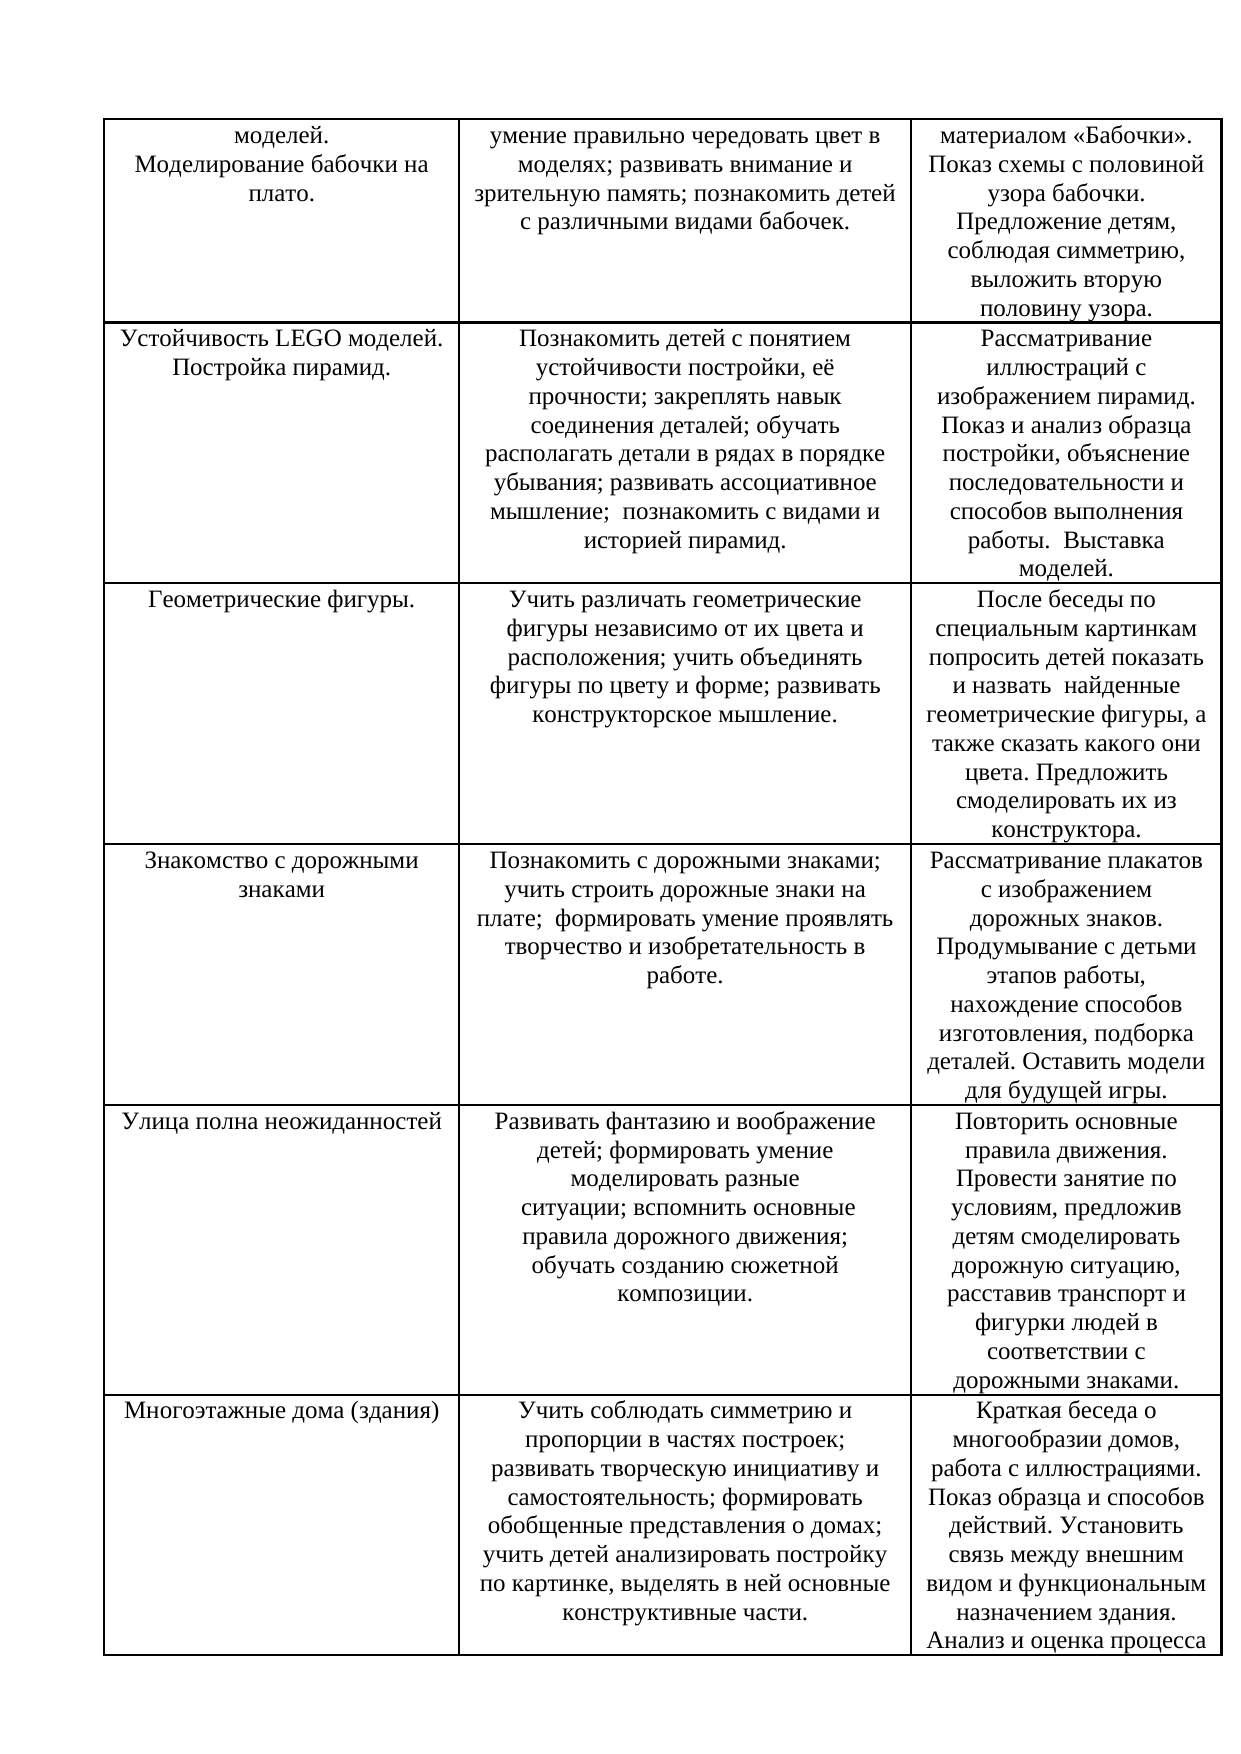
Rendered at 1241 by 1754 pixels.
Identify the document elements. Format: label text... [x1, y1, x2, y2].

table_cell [105, 1396, 458, 1654]
table_cell Знакомство с дорожными знаками [105, 845, 458, 1104]
table_cell Познакомить детей с понятием устойчивости постройки, её прочности; закреплять навык соединения деталей; обучать располагать детали в рядах в порядке убывания; развивать ассоциативное мышление; познакомить с видами и историей пирамид. [460, 324, 910, 582]
table_cell Устойчивость LEGO моделей. Постройка пирамид. [105, 324, 458, 582]
table_cell Развивать фантазию и воображение детей; формировать умение моделировать разные ситуации; вспомнить основные правила дорожного движения; обучать созданию сюжетной композиции. [460, 1106, 910, 1393]
table_cell Познакомить с дорожными знаками; учить строить дорожные знаки на плате; формировать умение проявлять творчество и изобретательность в работе. [460, 845, 910, 1104]
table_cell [912, 1396, 1220, 1654]
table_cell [105, 120, 458, 321]
table_cell Повторить основные правила движения. Провести занятие по условиям, предложив детям смоделировать дорожную ситуацию, расставив транспорт и фигурки людей в соответствии с дорожными знаками. [912, 1106, 1220, 1393]
table_cell Улица полна неожиданностей [105, 1106, 458, 1393]
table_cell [460, 1396, 910, 1654]
table_cell Рассматривание плакатов с изображением дорожных знаков. Продумывание с детьми этапов работы, нахождение способов изготовления, подборка деталей. Оставить модели для будущей игры. [912, 845, 1220, 1104]
table_cell Рассматривание иллюстраций с изображением пирамид. Показ и анализ образца постройки, объяснение последовательности и способов выполнения работы. Выставка моделей. [912, 324, 1220, 582]
table_cell Учить различать геометрические фигуры независимо от их цвета и расположения; учить объединять фигуры по цвету и форме; развивать конструкторское мышление. [460, 584, 910, 843]
table_cell После беседы по специальным картинкам попросить детей показать и назвать найденные геометрические фигуры, а также сказать какого они цвета. Предложить смоделировать их из конструктора. [912, 584, 1220, 843]
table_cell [460, 120, 910, 321]
table_cell Геометрические фигуры. [105, 584, 458, 843]
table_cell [912, 120, 1220, 321]
